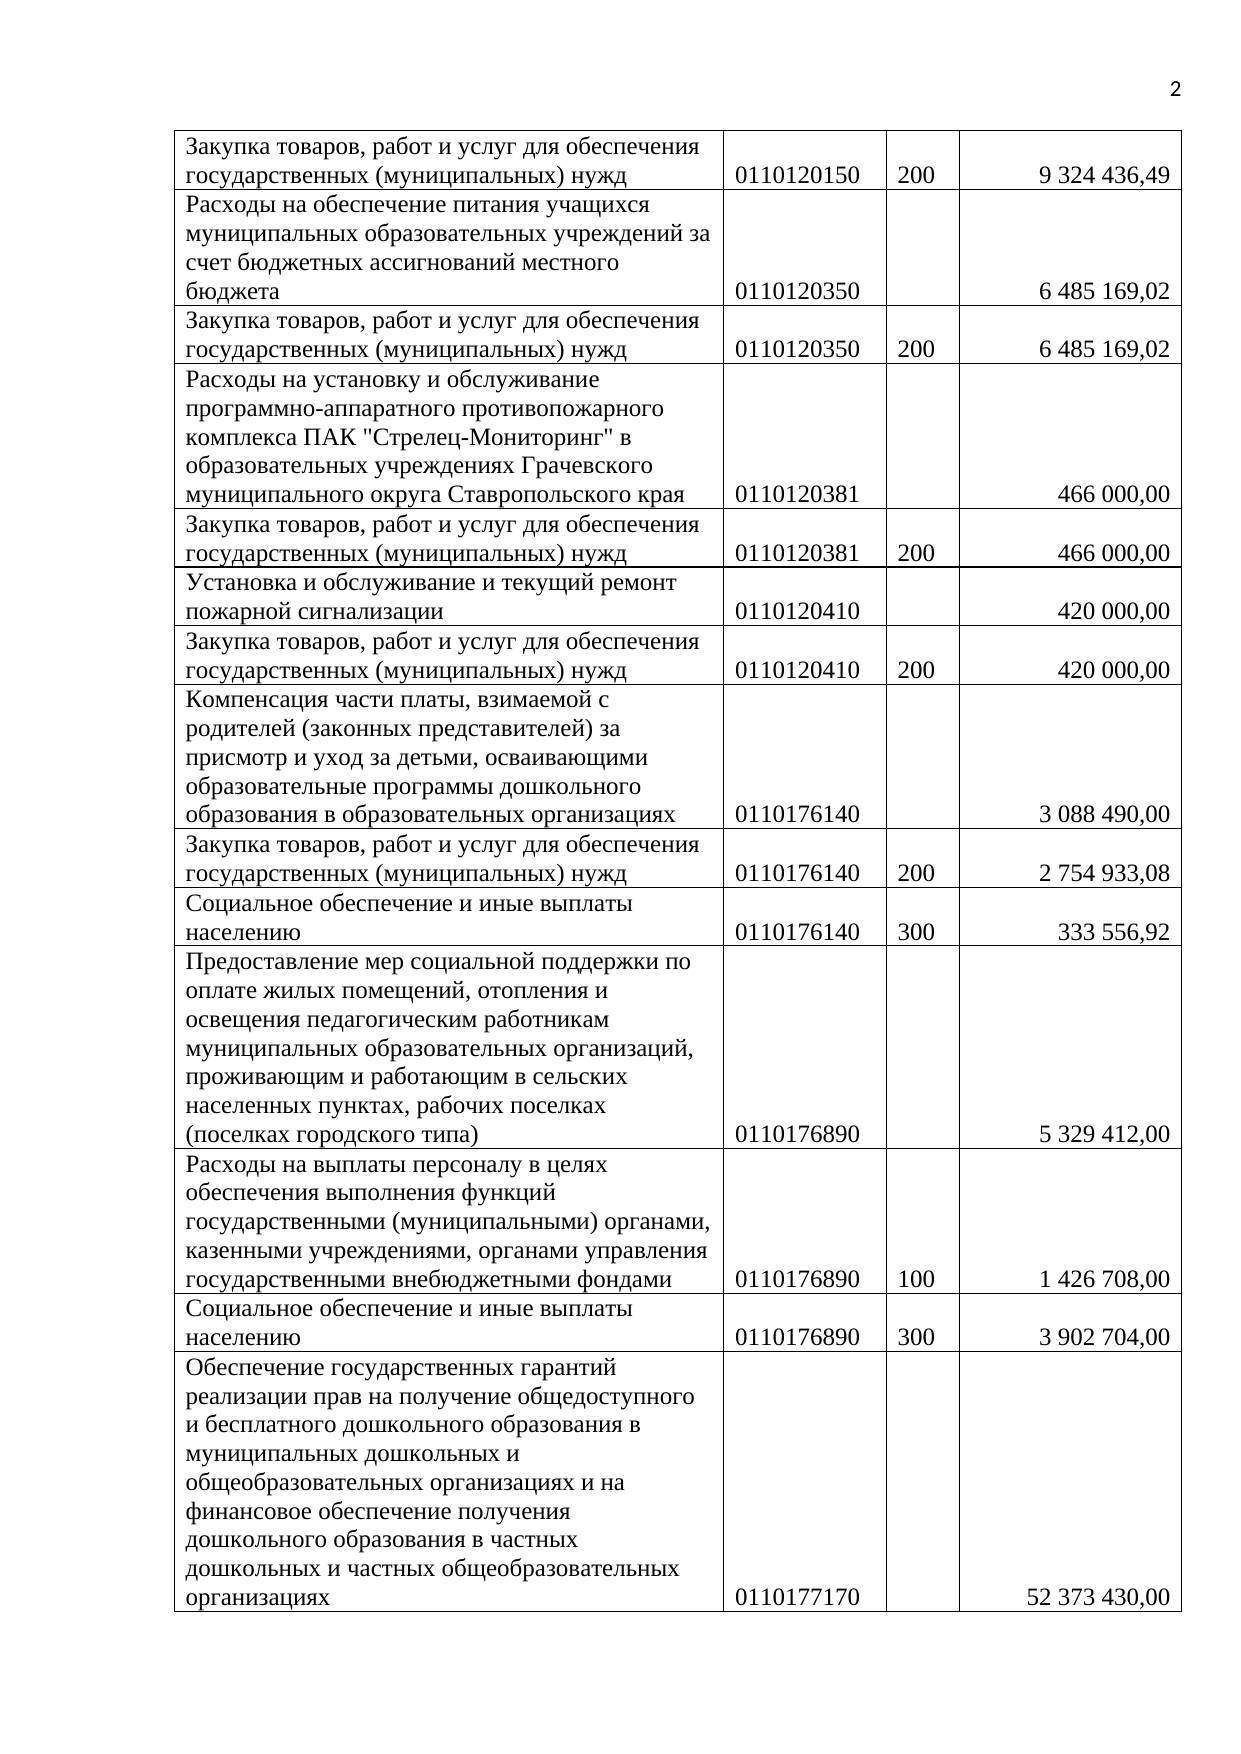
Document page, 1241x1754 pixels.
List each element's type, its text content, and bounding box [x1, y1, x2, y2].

table_cell 3 902 704,00 [960, 1294, 1181, 1351]
table_cell 6 485 169,02 [960, 190, 1181, 304]
table_cell 0110120350 [724, 190, 886, 304]
table_cell 466 000,00 [960, 509, 1181, 566]
table_cell [887, 364, 959, 508]
table_cell Закупка товаров, работ и услуг для обеспечения государственных (муниципальных) нужд [175, 306, 723, 363]
table_cell 2 754 933,08 [960, 829, 1181, 887]
table_cell 200 [887, 509, 959, 566]
table_cell 0110176140 [724, 685, 886, 828]
table_cell 6 485 169,02 [960, 306, 1181, 363]
table_cell 1 426 708,00 [960, 1149, 1181, 1292]
table_cell 200 [887, 131, 959, 188]
table_cell 300 [887, 1294, 959, 1351]
table_cell 0110120381 [724, 509, 886, 566]
table_cell Закупка товаров, работ и услуг для обеспечения государственных (муниципальных) нужд [175, 626, 723, 683]
table_cell Социальное обеспечение и иные выплаты населению [175, 888, 723, 945]
table_cell 52 373 430,00 [960, 1352, 1181, 1611]
table_cell Закупка товаров, работ и услуг для обеспечения государственных (муниципальных) нужд [175, 829, 723, 887]
table_cell Компенсация части платы, взимаемой с родителей (законных представителей) за присмотр и уход за детьми, осваивающими образовательные программы дошкольного образования в образовательных организациях [175, 685, 723, 828]
table_cell 466 000,00 [960, 364, 1181, 508]
table_cell [887, 946, 959, 1148]
table_cell Расходы на обеспечение питания учащихся муниципальных образовательных учреждений за счет бюджетных ассигнований местного бюджета [175, 190, 723, 304]
table_cell 200 [887, 626, 959, 683]
table_cell Расходы на установку и обслуживание программно-аппаратного противопожарного комплекса ПАК "Стрелец-Мониторинг" в образовательных учреждениях Грачевского муниципального округа Ставропольского края [175, 364, 723, 508]
table_cell 9 324 436,49 [960, 131, 1181, 188]
table_cell 0110176890 [724, 1149, 886, 1292]
table_cell 420 000,00 [960, 568, 1181, 625]
table_cell [887, 685, 959, 828]
table_cell Установка и обслуживание и текущий ремонт пожарной сигнализации [175, 568, 723, 625]
table_cell 200 [887, 306, 959, 363]
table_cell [175, 131, 723, 188]
table_cell 0110176890 [724, 946, 886, 1148]
table_cell 0110120410 [724, 568, 886, 625]
table_cell 0110176140 [724, 888, 886, 945]
table_cell 200 [887, 829, 959, 887]
table_cell Обеспечение государственных гарантий реализации прав на получение общедоступного и бесплатного дошкольного образования в муниципальных дошкольных и общеобразовательных организациях и на финансовое обеспечение получения дошкольного образования в частных дошкольных и частных общеобразовательных организациях [175, 1352, 723, 1611]
table_cell 0110177170 [724, 1352, 886, 1611]
table_cell 0110120381 [724, 364, 886, 508]
table_cell 0110120350 [724, 306, 886, 363]
table_cell 300 [887, 888, 959, 945]
table_cell [887, 1352, 959, 1611]
table_cell 0110176140 [724, 829, 886, 887]
table_cell Закупка товаров, работ и услуг для обеспечения государственных (муниципальных) нужд [175, 509, 723, 566]
table_cell 0110176890 [724, 1294, 886, 1351]
table_cell [887, 190, 959, 304]
table_cell 5 329 412,00 [960, 946, 1181, 1148]
table_cell 3 088 490,00 [960, 685, 1181, 828]
table_cell 420 000,00 [960, 626, 1181, 683]
table_cell Социальное обеспечение и иные выплаты населению [175, 1294, 723, 1351]
table_cell [887, 568, 959, 625]
table_cell 0110120150 [724, 131, 886, 188]
table_cell Предоставление мер социальной поддержки по оплате жилых помещений, отопления и освещения педагогическим работникам муниципальных образовательных организаций, проживающим и работающим в сельских населенных пунктах, рабочих поселках (поселках городского типа) [175, 946, 723, 1148]
table_cell 100 [887, 1149, 959, 1292]
table_cell 0110120410 [724, 626, 886, 683]
table_cell 333 556,92 [960, 888, 1181, 945]
